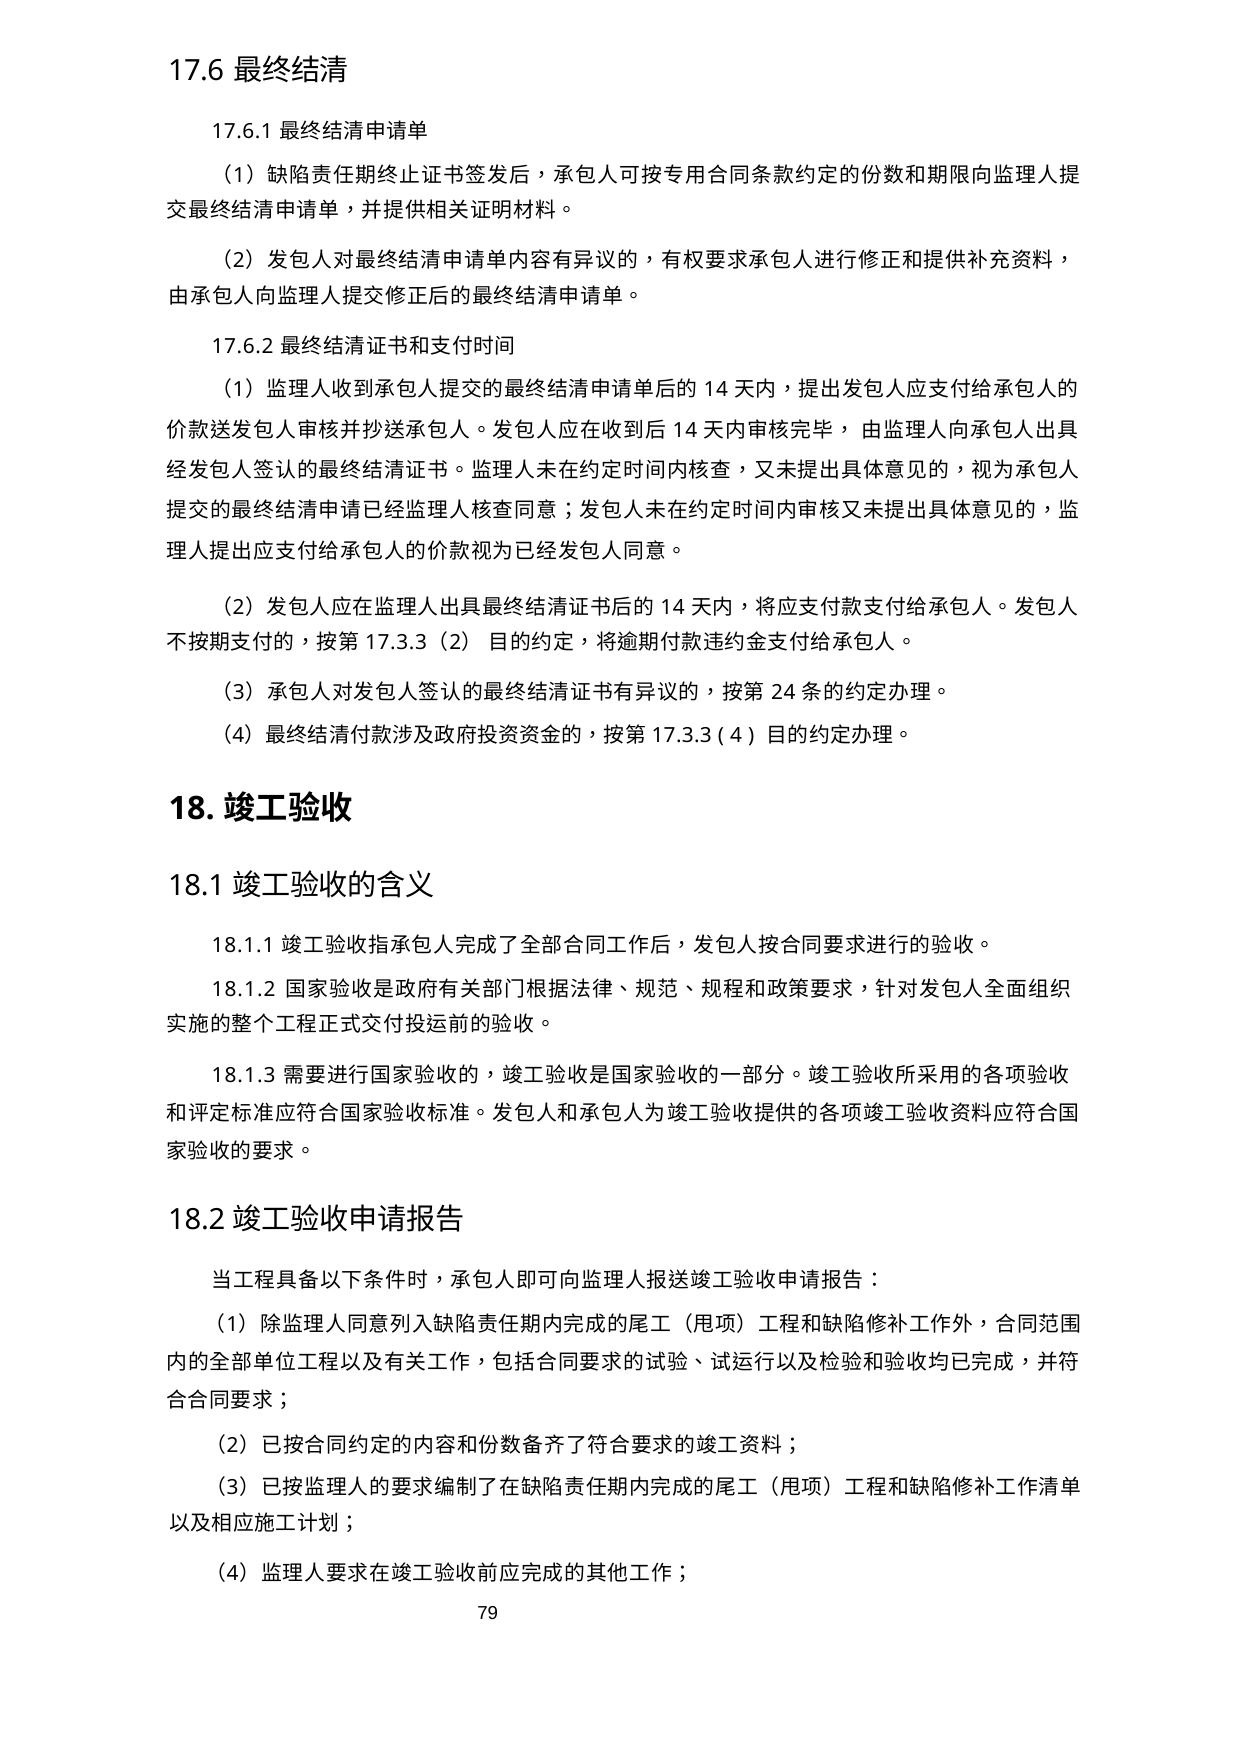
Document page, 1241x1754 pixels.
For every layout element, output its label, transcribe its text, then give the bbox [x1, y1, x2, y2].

text （3）承包人对发包人签认的最终结清证书有异议的，按第 24 条的约定办理。 [211, 678, 1088, 705]
text 18.1.1 竣工验收指承包人完成了全部合同工作后，发包人按合同要求进行的验收。 [211, 931, 1088, 958]
text （4）最终结清付款涉及政府投资资金的，按第 17.3.3 ( 4 ) 目的约定办理。 [211, 721, 1088, 748]
text 18.1 竣工验收的含义 [168, 866, 1088, 902]
text （1）监理人收到承包人提交的最终结清申请单后的 14 天内，提出发包人应支付给承包人的 价款送发包人审核并抄送承包人。发包人应在收到后 14 天内审核完毕， 由监理人向承包人出具 经发包人签认的最终结清证书。监理人未在约定时间内核查，又未提出具体意见的，视为承包人 提交的最终结清申请已经监理人核查同意；发包人未在约定时间内审核又未提出具体意见的，监 理人提出应支付给承包人的价款视为已经发包人同意。 [166, 374, 1088, 564]
text （3）已按监理人的要求编制了在缺陷责任期内完成的尾工（甩项）工程和缺陷修补工作清单 以及相应施工计划； [169, 1472, 1082, 1536]
text （2）发包人对最终结清申请单内容有异议的，有权要求承包人进行修正和提供补充资料， 由承包人向监理人提交修正后的最终结清申请单。 [169, 246, 1082, 309]
text 17.6 最终结清 [168, 51, 1088, 88]
text （4）监理人要求在竣工验收前应完成的其他工作； [205, 1559, 1088, 1586]
text 18. 竣工验收 [168, 787, 1088, 828]
text 当工程具备以下条件时，承包人即可向监理人报送竣工验收申请报告： [211, 1266, 1088, 1293]
text （1）除监理人同意列入缺陷责任期内完成的尾工（甩项）工程和缺陷修补工作外，合同范围 内的全部单位工程以及有关工作，包括合同要求的试验、试运行以及检验和验收均已完成，并符 合合同要求； [166, 1309, 1088, 1413]
text 18.1.3 需要进行国家验收的，竣工验收是国家验收的一部分。竣工验收所采用的各项验收 和评定标准应符合国家验收标准。发包人和承包人为竣工验收提供的各项竣工验收资料应符合国 家验收的要求。 [166, 1060, 1088, 1165]
text （2）已按合同约定的内容和份数备齐了符合要求的竣工资料； [169, 1430, 1082, 1458]
text （1）缺陷责任期终止证书签发后，承包人可按专用合同条款约定的份数和期限向监理人提 交最终结清申请单，并提供相关证明材料。 [167, 160, 1088, 223]
text （2）发包人应在监理人出具最终结清证书后的 14 天内，将应支付款支付给承包人。发包人 不按期支付的，按第 17.3.3（2） 目的约定，将逾期付款违约金支付给承包人。 [166, 592, 1088, 656]
text 18.1.2 国家验收是政府有关部门根据法律、规范、规程和政策要求，针对发包人全面组织 实施的整个工程正式交付投运前的验收。 [167, 974, 1088, 1038]
text 17.6.1 最终结清申请单 [211, 117, 1088, 144]
text 18.2 竣工验收申请报告 [168, 1200, 1088, 1237]
text 17.6.2 最终结清证书和支付时间 [211, 332, 1088, 358]
